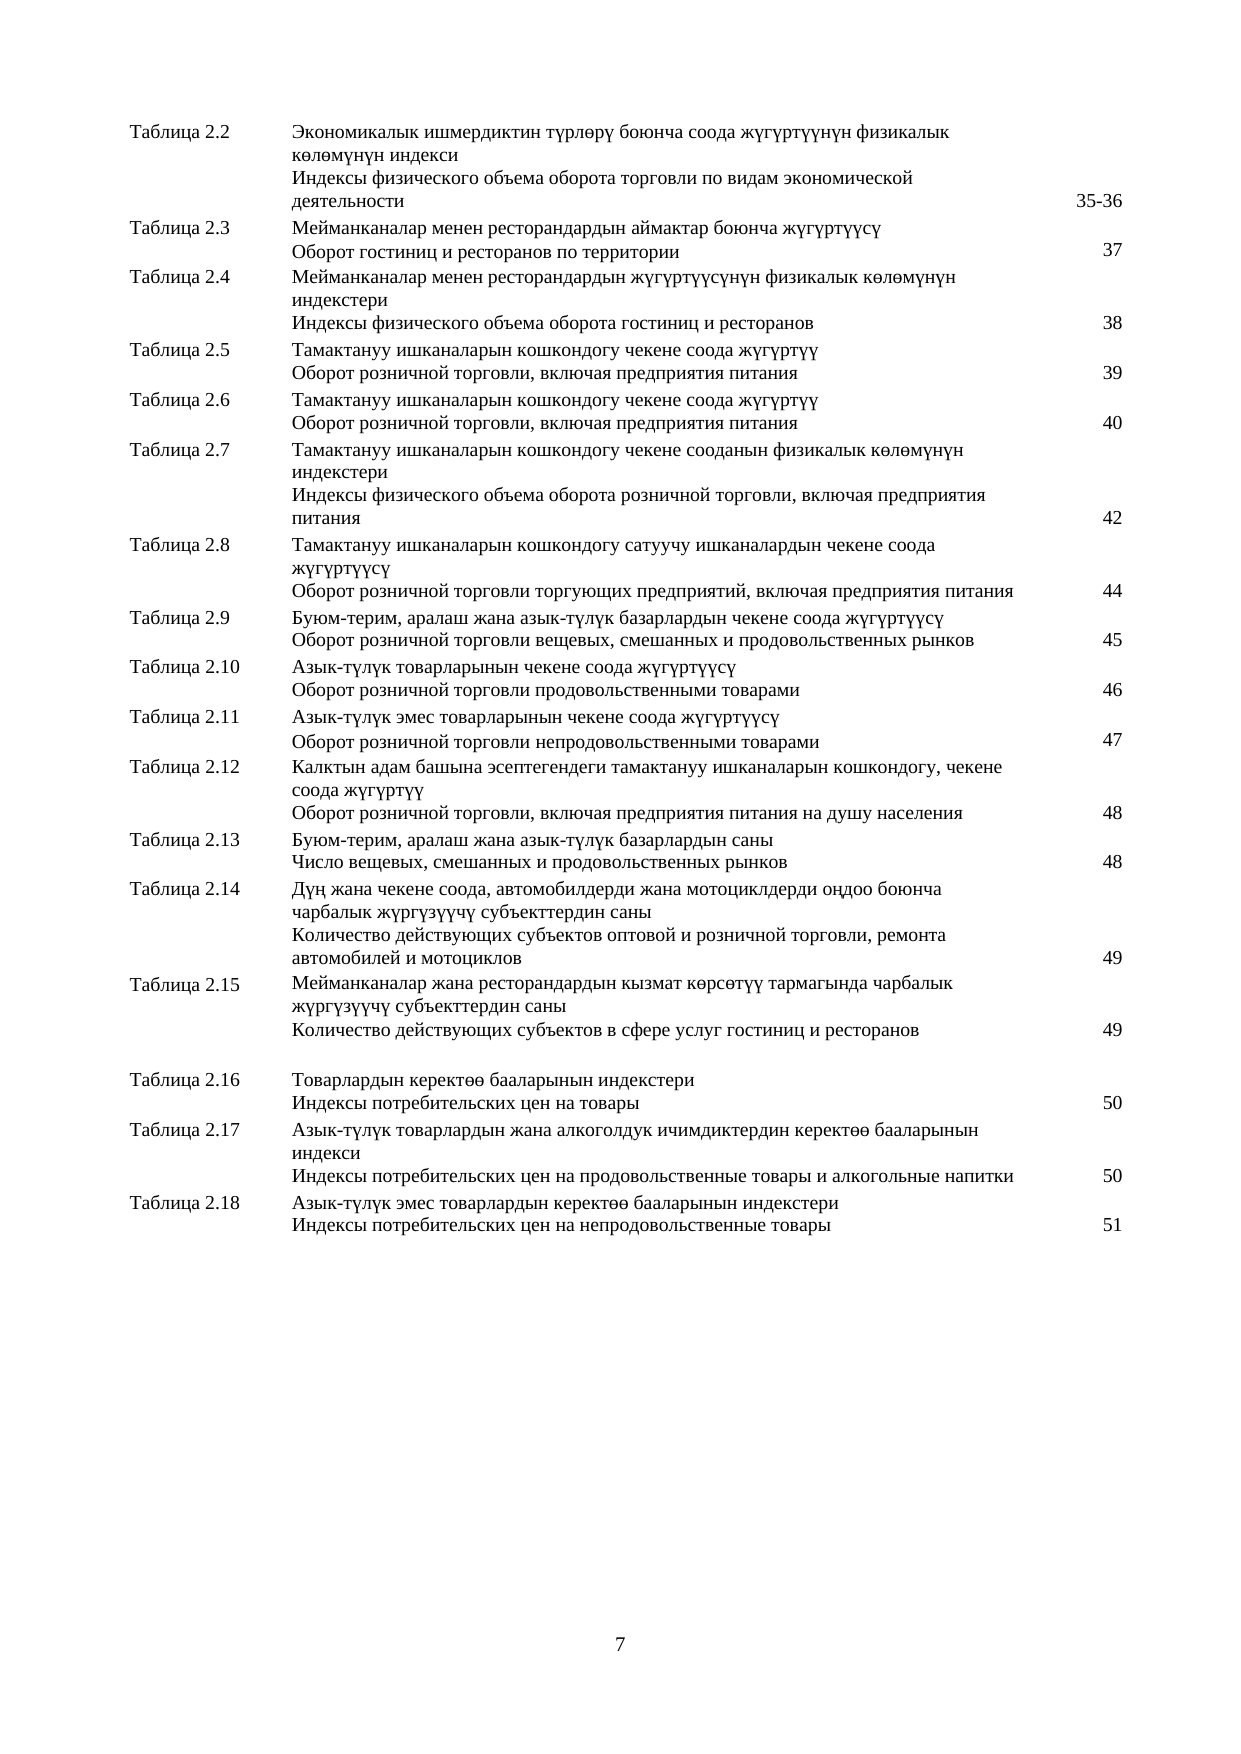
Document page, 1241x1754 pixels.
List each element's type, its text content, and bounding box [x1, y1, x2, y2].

table_header Таблица 2.16 [118, 1066, 280, 1116]
table_cell 47 [1030, 703, 1133, 753]
table_cell Таблица 2.7 [118, 436, 280, 531]
table_cell Таблица 2.5 [118, 336, 280, 386]
table_cell 49 [1030, 971, 1133, 1043]
table_cell 40 [1030, 386, 1133, 436]
table_cell 44 [1030, 531, 1133, 603]
table_cell Таблица 2.10 [118, 653, 280, 703]
table_cell Мейманканалар менен ресторандардын аймактар боюнча жүгүртүүсү Оборот гостиниц и ресторанов по территории [280, 214, 1030, 263]
table_cell Тамактануу ишканаларын кошкондогу чекене соода жүгүртүү Оборот розничной торговли, включая предприятия питания [280, 336, 1030, 386]
table_cell Таблица 2.12 [118, 753, 280, 826]
table_cell 51 [1030, 1189, 1133, 1238]
table_cell Таблица 2.8 [118, 531, 280, 603]
table_header 50 [1030, 1066, 1133, 1116]
table_cell Азык-түлүк эмес товарлардын керектөө бааларынын индекстери Индексы потребительских цен на непродовольственные товары [280, 1189, 1030, 1238]
table_cell Мейманканалар менен ресторандардын жүгүртүүсүнүн физикалык көлөмүнүн индекстери Индексы физического объема оборота гостиниц и ресторанов [280, 263, 1030, 336]
table_cell Таблица 2.13 [118, 826, 280, 875]
table_cell 35-36 [1030, 118, 1133, 213]
table_cell 45 [1030, 604, 1133, 653]
table_cell Тамактануу ишканаларын кошкондогу чекене соода жүгүртүү Оборот розничной торговли, включая предприятия питания [280, 386, 1030, 436]
table_cell 38 [1030, 263, 1133, 336]
table_cell Дүң жана чекене соода, автомобилдерди жана мотоциклдерди оңдоо боюнча чарбалык жүргүзүүчү субъекттердин саны Количество действующих субъектов оптовой и розничной торговли, ремонта автомобилей и мотоциклов [280, 875, 1030, 971]
table_cell Таблица 2.4 [118, 263, 280, 336]
table_cell 48 [1030, 753, 1133, 826]
table_cell Калктын адам башына эсептегендеги тамактануу ишканаларын кошкондогу, чекене соода жүгүртүү Оборот розничной торговли, включая предприятия питания на душу населения [280, 753, 1030, 826]
table_cell Тамактануу ишканаларын кошкондогу чекене сооданын физикалык көлөмүнүн индекстери Индексы физического объема оборота розничной торговли, включая предприятия питания [280, 436, 1030, 531]
table_cell Буюм-терим, аралаш жана азык-түлүк базарлардын саны Число вещевых, смешанных и продовольственных рынков [280, 826, 1030, 875]
table_cell Тамактануу ишканаларын кошкондогу сатуучу ишканалардын чекене соода жүгүртүүсү Оборот розничной торговли торгующих предприятий, включая предприятия питания [280, 531, 1030, 603]
table_cell Таблица 2.18 [118, 1189, 280, 1238]
table_cell Азык-түлүк эмес товарларынын чекене соода жүгүртүүсү Оборот розничной торговли непродовольственными товарами [280, 703, 1030, 753]
table_cell Таблица 2.2 [118, 118, 280, 213]
table_cell 50 [1030, 1116, 1133, 1188]
table_cell Азык-түлүк товарларынын чекене соода жүгүртүүсү Оборот розничной торговли продовольственными товарами [280, 653, 1030, 703]
table_header Товарлардын керектөө бааларынын индекстери Индексы потребительских цен на товары [280, 1066, 1030, 1116]
table_cell Мейманканалар жана ресторандардын кызмат көрсөтүү тармагында чарбалык жүргүзүүчү субъекттердин саны Количество действующих субъектов в сфере услуг гостиниц и ресторанов [280, 971, 1030, 1043]
table_cell 42 [1030, 436, 1133, 531]
table_cell Таблица 2.3 [118, 214, 280, 263]
table_cell Таблица 2.6 [118, 386, 280, 436]
table_cell 49 [1030, 875, 1133, 971]
table_cell Таблица 2.11 [118, 703, 280, 753]
table_cell 46 [1030, 653, 1133, 703]
table_cell 37 [1030, 214, 1133, 263]
table_cell Экономикалык ишмердиктин түрлөрү боюнча соода жүгүртүүнүн физикалык көлөмүнүн индекси Индексы физического объема оборота торговли по видам экономической деятельности [280, 118, 1030, 213]
table_cell 48 [1030, 826, 1133, 875]
table_cell Таблица 2.15 [118, 971, 280, 1043]
table_cell Таблица 2.14 [118, 875, 280, 971]
table_cell Буюм-терим, аралаш жана азык-түлүк базарлардын чекене соода жүгүртүүсү Оборот розничной торговли вещевых, смешанных и продовольственных рынков [280, 604, 1030, 653]
table_cell 39 [1030, 336, 1133, 386]
table_cell Таблица 2.9 [118, 604, 280, 653]
table_cell Азык-түлүк товарлардын жана алкоголдук ичимдиктердин керектөө бааларынын индекси Индексы потребительских цен на продовольственные товары и алкогольные напитки [280, 1116, 1030, 1188]
table_cell Таблица 2.17 [118, 1116, 280, 1188]
